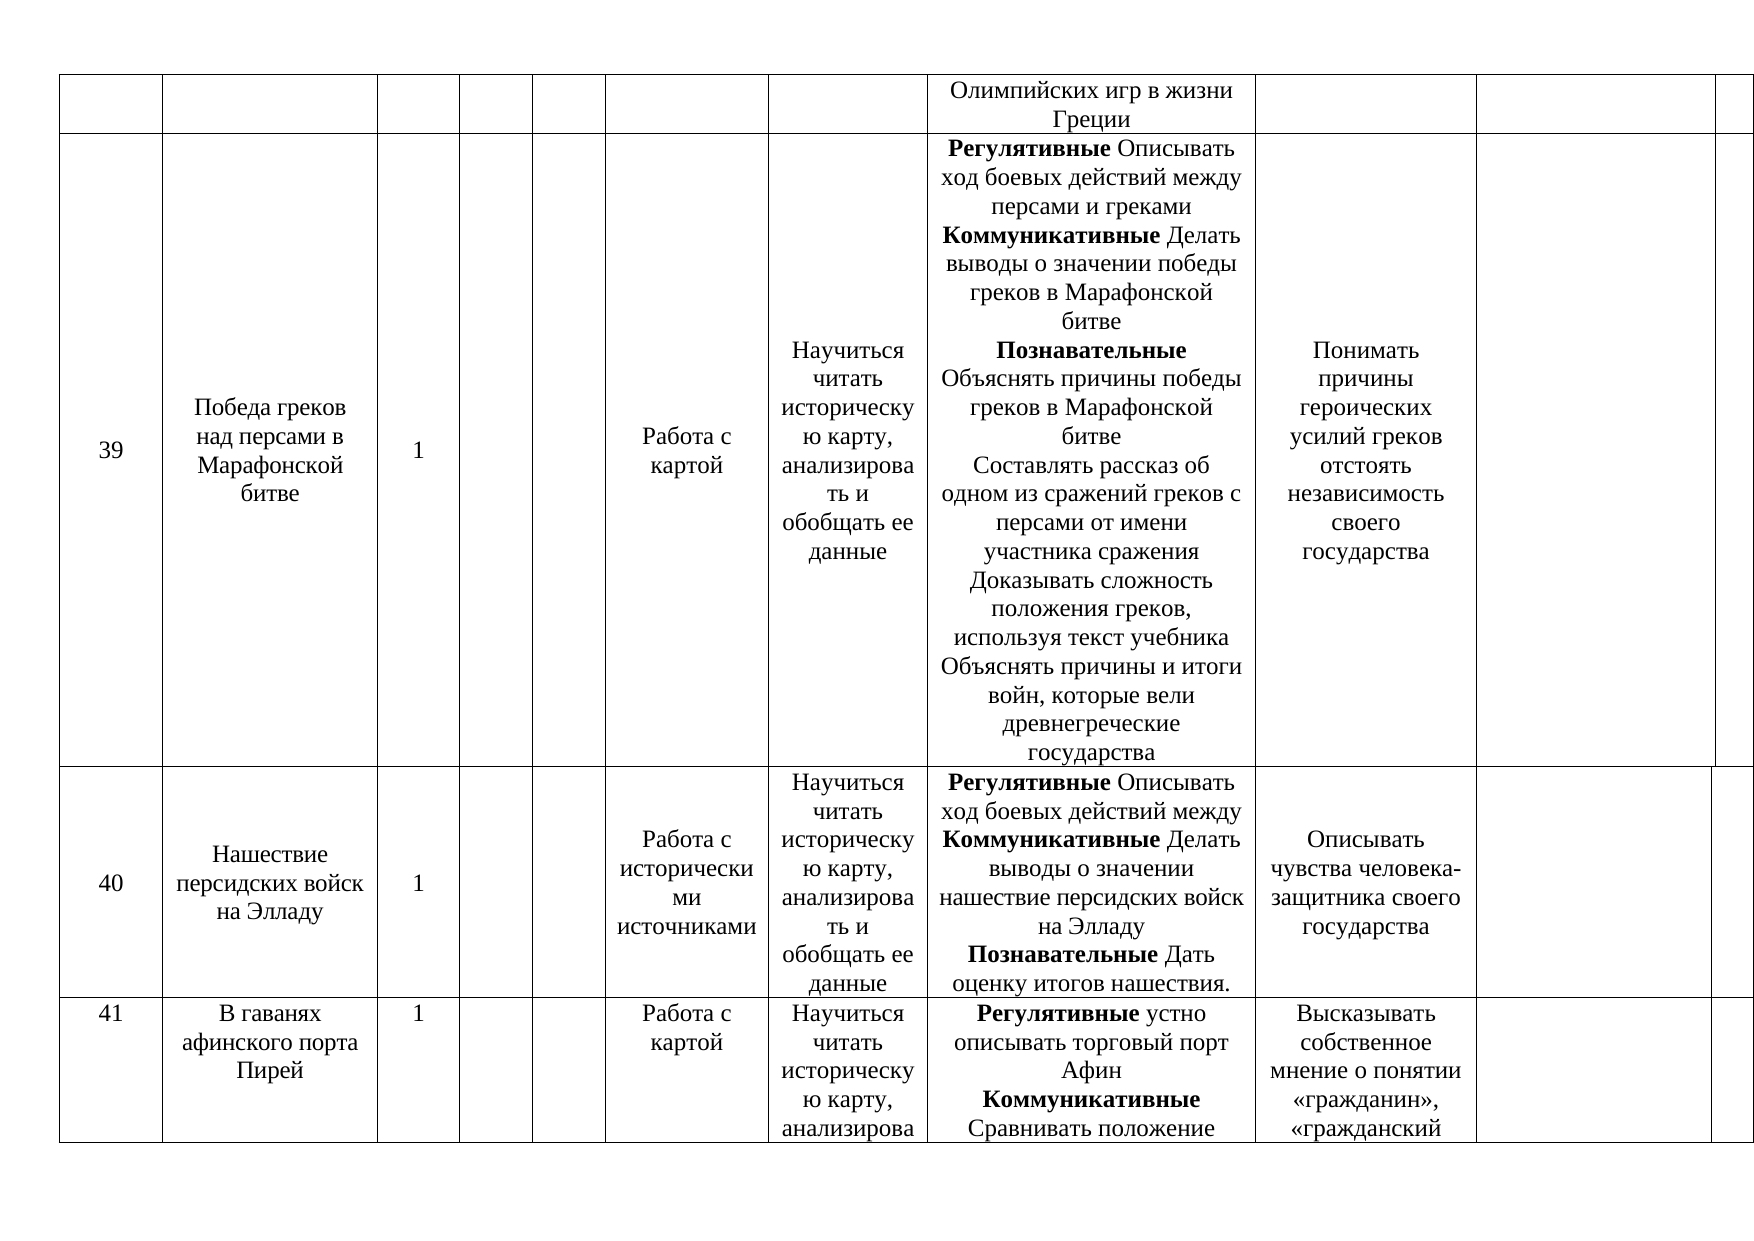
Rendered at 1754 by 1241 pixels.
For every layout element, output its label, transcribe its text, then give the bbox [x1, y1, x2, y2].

table_cell Описывать чувства человека-защитника своего государства [1256, 767, 1476, 997]
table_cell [1256, 75, 1476, 132]
table_cell 1 [378, 998, 459, 1142]
table_cell [460, 767, 532, 997]
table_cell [1256, 998, 1476, 1142]
table_cell 39 [60, 134, 162, 766]
table_cell 41 [60, 998, 162, 1142]
table_cell [1477, 134, 1715, 766]
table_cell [606, 75, 768, 132]
table_cell Регулятивные Описывать ход боевых действий между Коммуникативные Делать выводы о значении нашествие персидских войск на Элладу Познавательные Дать оценку итогов нашествия. [928, 767, 1255, 997]
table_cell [163, 75, 377, 132]
table_cell Научиться читать историческую карту, анализировать и обобщать ее данные [769, 134, 927, 766]
table_cell [533, 767, 605, 997]
table_cell [1712, 767, 1753, 997]
table_cell [533, 134, 605, 766]
table_cell [533, 998, 605, 1142]
table_cell [1477, 998, 1711, 1142]
table_cell Понимать причины героических усилий греков отстоять независимость своего государства [1256, 134, 1476, 766]
table_cell Научиться читать историческую карту, анализировать и обобщать ее данные [769, 767, 927, 997]
table_cell [460, 75, 532, 132]
table_cell Нашествие персидских войск на Элладу [163, 767, 377, 997]
table_cell Работа с картой [606, 998, 768, 1142]
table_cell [163, 998, 377, 1142]
table_cell [1716, 75, 1753, 132]
table_cell [460, 134, 532, 766]
table_cell 1 [378, 767, 459, 997]
table_cell Победа греков над персами в Марафонской битве [163, 134, 377, 766]
table_cell Работа с историческими источниками [606, 767, 768, 997]
table_cell [1477, 75, 1715, 132]
table_cell [1712, 998, 1753, 1142]
table_cell Работа с картой [606, 134, 768, 766]
table_cell [460, 998, 532, 1142]
table_cell [1716, 134, 1753, 766]
table_cell Регулятивные Описывать ход боевых действий между персами и греками Коммуникативные Делать выводы о значении победы греков в Марафонской битве Познавательные Объяснять причины победы греков в Марафонской битве Составлять рассказ об одном из сражений греков с персами от имени участника сражения Доказывать сложность положения греков, используя текст учебника Объяснять причины и итоги войн, которые вели древнегреческие государства [928, 134, 1255, 766]
table_cell [533, 75, 605, 132]
table_cell 1 [378, 134, 459, 766]
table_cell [769, 75, 927, 132]
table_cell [928, 75, 1255, 132]
table_cell 1 [378, 75, 459, 132]
table_cell 40 [60, 767, 162, 997]
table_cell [928, 998, 1255, 1142]
table_cell [1477, 767, 1711, 997]
table_cell 38 [60, 75, 162, 132]
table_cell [769, 998, 927, 1142]
